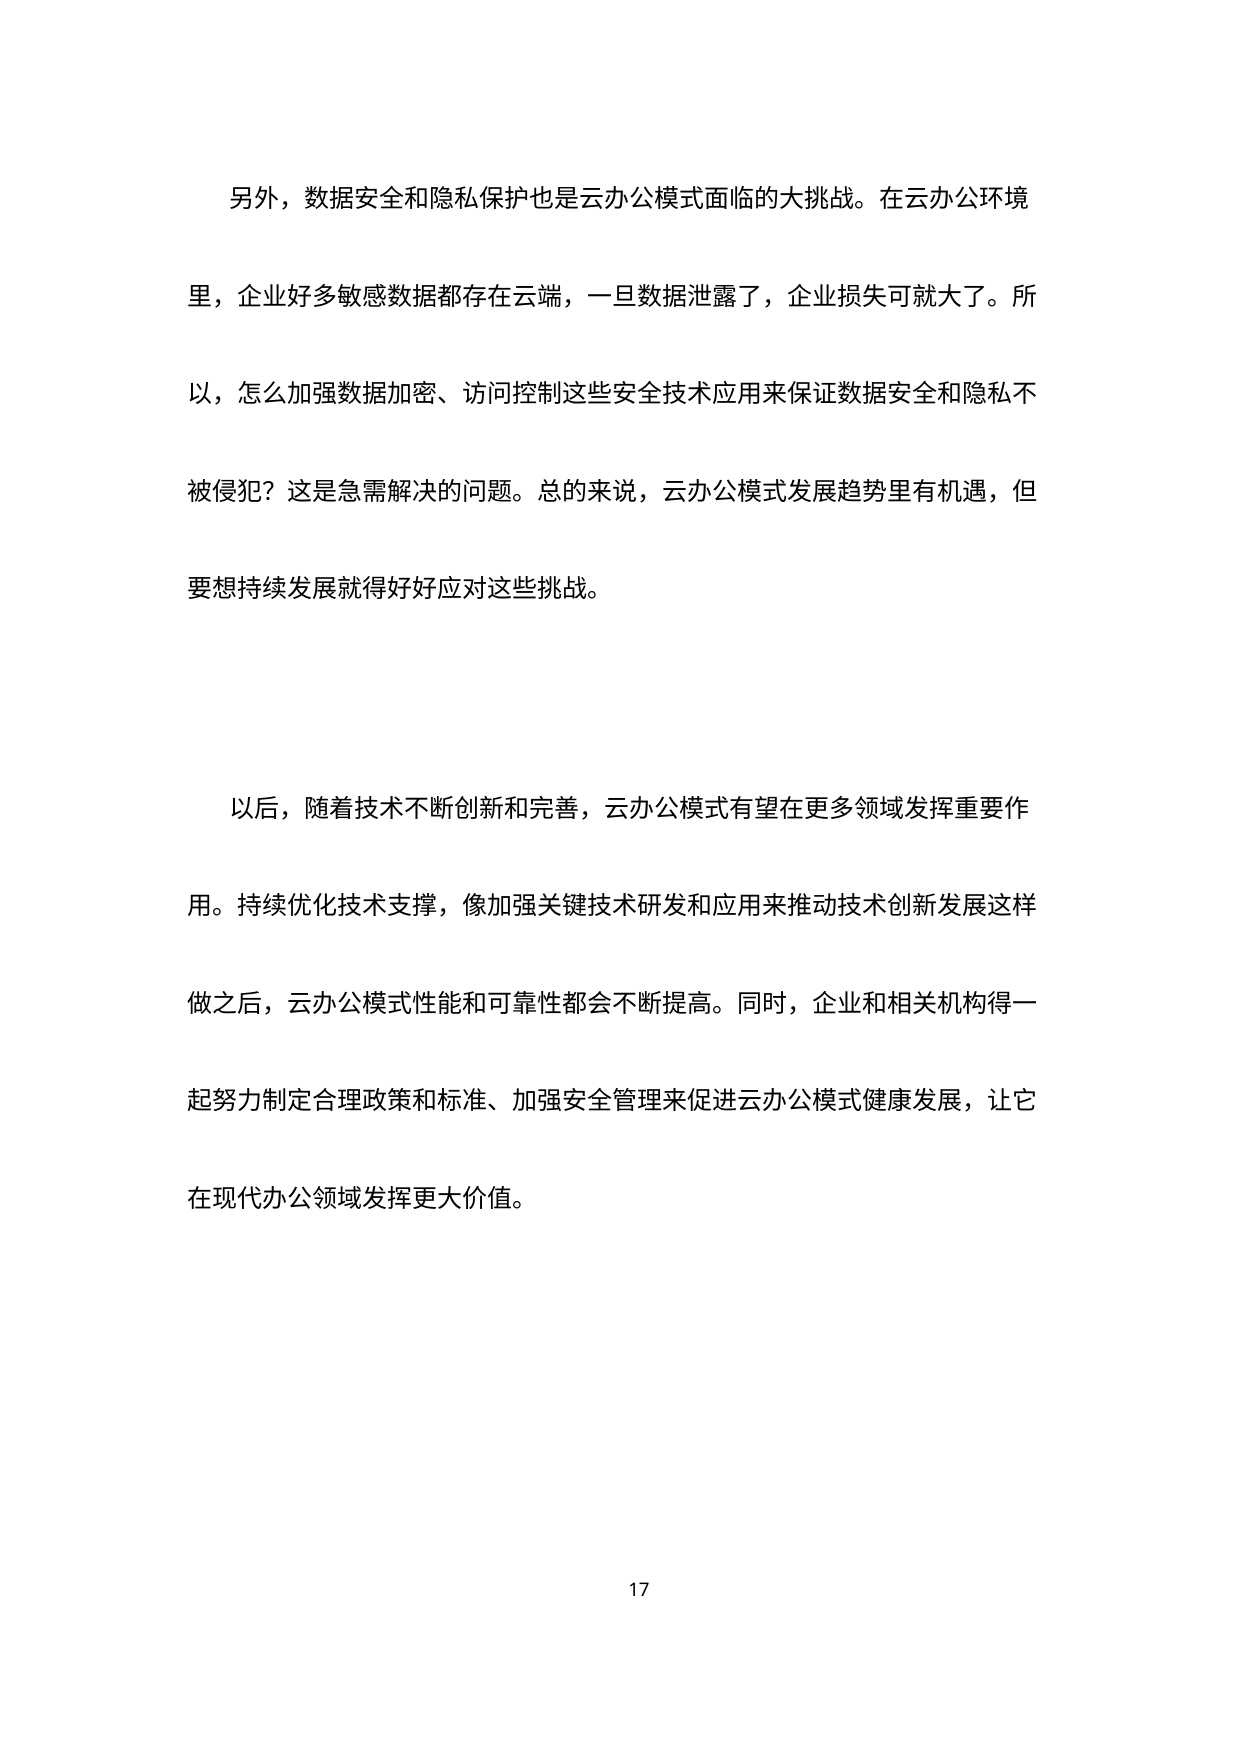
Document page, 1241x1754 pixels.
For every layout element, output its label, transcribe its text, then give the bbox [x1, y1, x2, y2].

text 以后，随着技术不断创新和完善，云办公模式有望在更多领域发挥重要作用。持续优化技术支撑，像加强关键技术研发和应用来推动技术创新发展这样做之后，云办公模式性能和可靠性都会不断提高。同时，企业和相关机构得一起努力制定合理政策和标准、加强安全管理来促进云办公模式健康发展，让它在现代办公领域发挥更大价值。 [187, 774, 1053, 1229]
text 另外，数据安全和隐私保护也是云办公模式面临的大挑战。在云办公环境里，企业好多敏感数据都存在云端，一旦数据泄露了，企业损失可就大了。所以，怎么加强数据加密、访问控制这些安全技术应用来保证数据安全和隐私不被侵犯？这是急需解决的问题。总的来说，云办公模式发展趋势里有机遇，但要想持续发展就得好好应对这些挑战。 [187, 164, 1053, 619]
